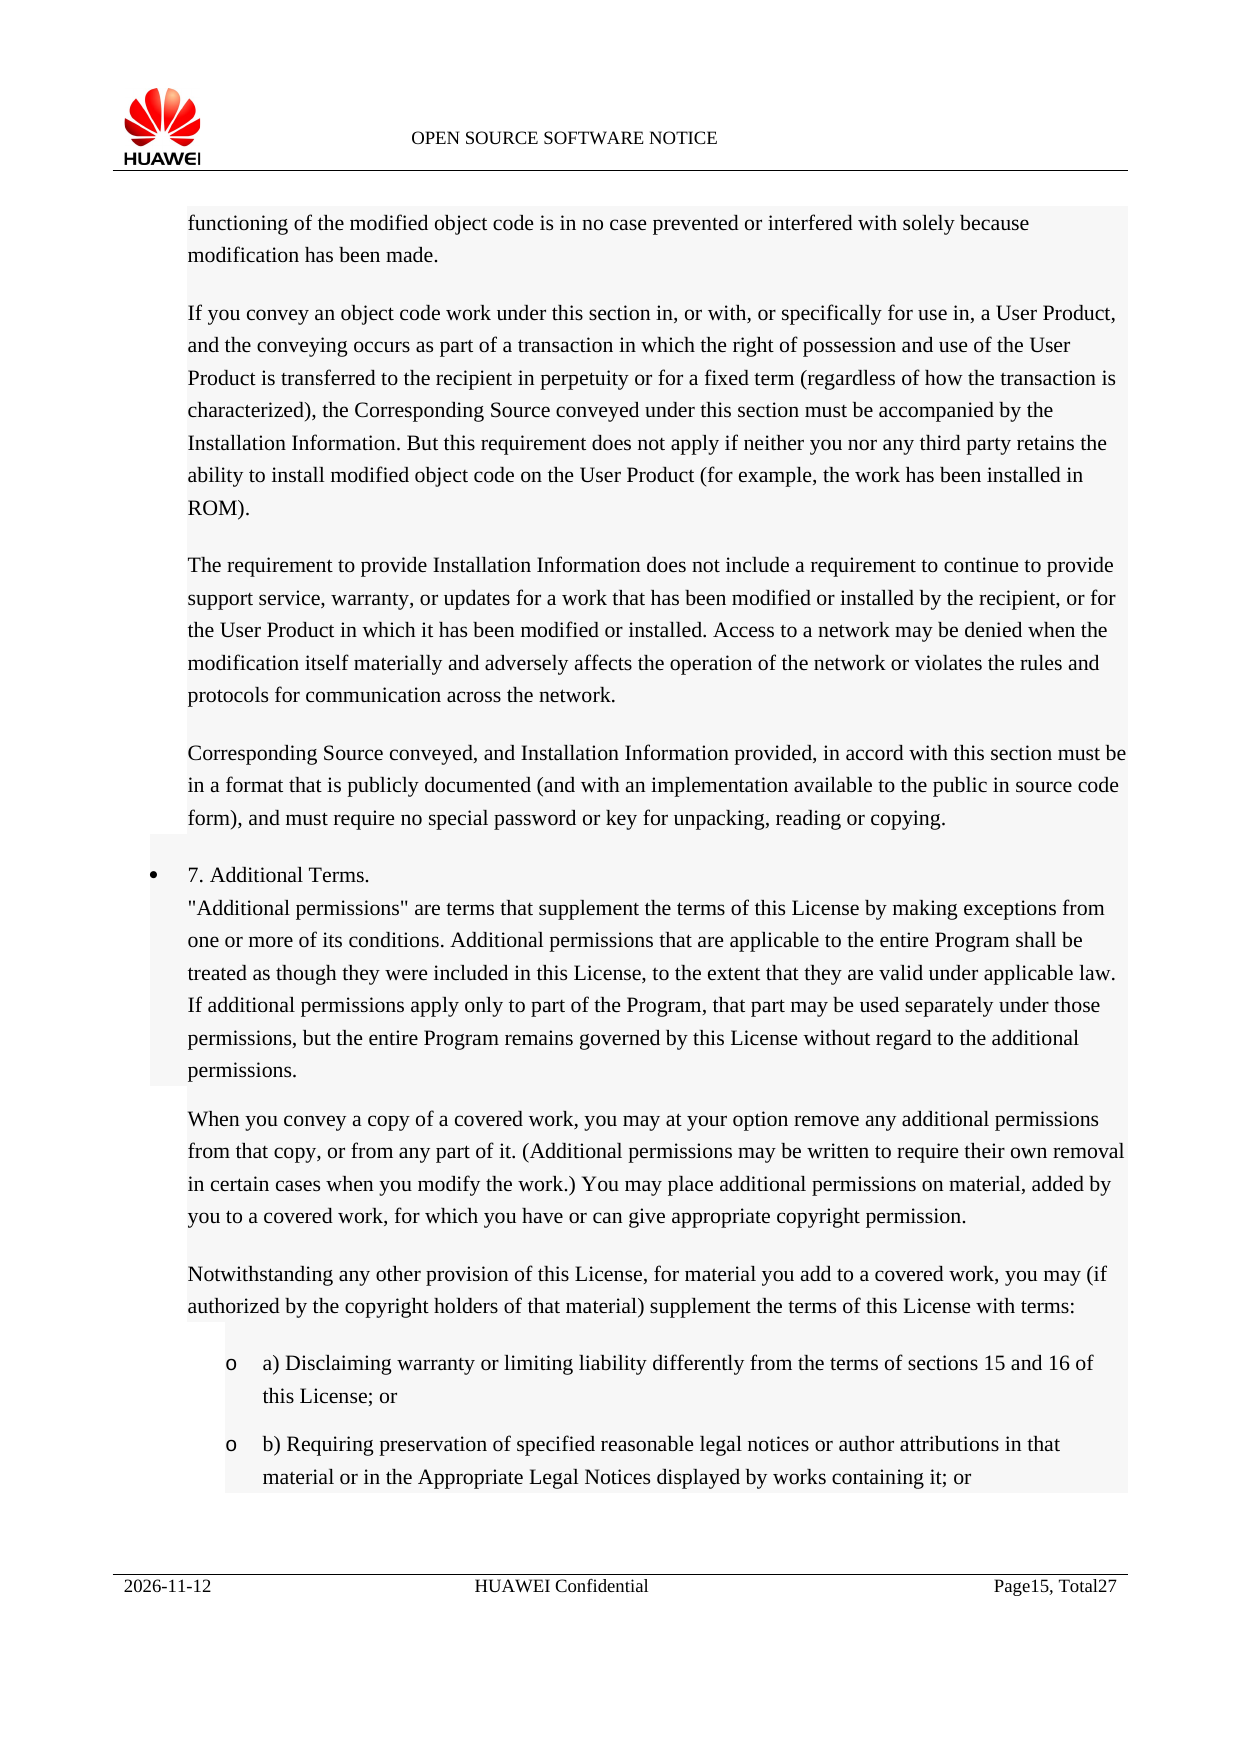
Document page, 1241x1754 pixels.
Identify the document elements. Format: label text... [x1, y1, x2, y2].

text If you convey an object code work under this section in, or with, or specifically for use in, a User Product, and the conveying occurs as part of a transaction in which the right of possession and use of the User Product is transferred to the recipient in perpetuity or for a fixed term (regardless of how the transaction is characterized), the Corresponding Source conveyed under this section must be accompanied by the Installation Information. But this requirement does not apply if neither you nor any third party retains the ability to install modified object code on the User Product (for example, the work has been installed in ROM). [187, 296, 1128, 524]
picture [124, 88, 201, 165]
text The requirement to provide Installation Information does not include a requirement to continue to provide support service, warranty, or updates for a work that has been modified or installed by the recipient, or for the User Product in which it has been modified or installed. Access to a network may be denied when the modification itself materially and adversely affects the operation of the network or violates the rules and protocols for communication across the network. [187, 549, 1128, 711]
text Corresponding Source conveyed, and Installation Information provided, in accord with this section must be in a format that is publicly documented (and with an implementation available to the public in source code form), and must require no special password or key for unpacking, reading or copying. [187, 736, 1128, 834]
list a) Disclaiming warranty or limiting liability differently from the terms of sections 15 and 16 of this License; or [225, 1347, 1128, 1412]
text Notwithstanding any other provision of this License, for material you add to a covered work, you may (if authorized by the copyright holders of that material) supplement the terms of this License with terms: [187, 1257, 1128, 1322]
list b) Requiring preservation of specified reasonable legal notices or author attributions in that material or in the Appropriate Legal Notices displayed by works containing it; or [225, 1428, 1128, 1493]
text When you convey a copy of a covered work, you may at your option remove any additional permissions from that copy, or from any part of it. (Additional permissions may be written to require their own removal in certain cases when you modify the work.) You may place additional permissions on material, added by you to a covered work, for which you have or can give appropriate copyright permission. [187, 1102, 1128, 1232]
list 7. Additional Terms. "Additional permissions" are terms that supplement the terms of this License by making exceptions from one or more of its conditions. Additional permissions that are applicable to the entire Program shall be treated as though they were included in this License, to the extent that they are valid under applicable law. If additional permissions apply only to part of the Program, that part may be used separately under those permissions, but the entire Program remains governed by this License without regard to the additional permissions. [150, 859, 1128, 1086]
